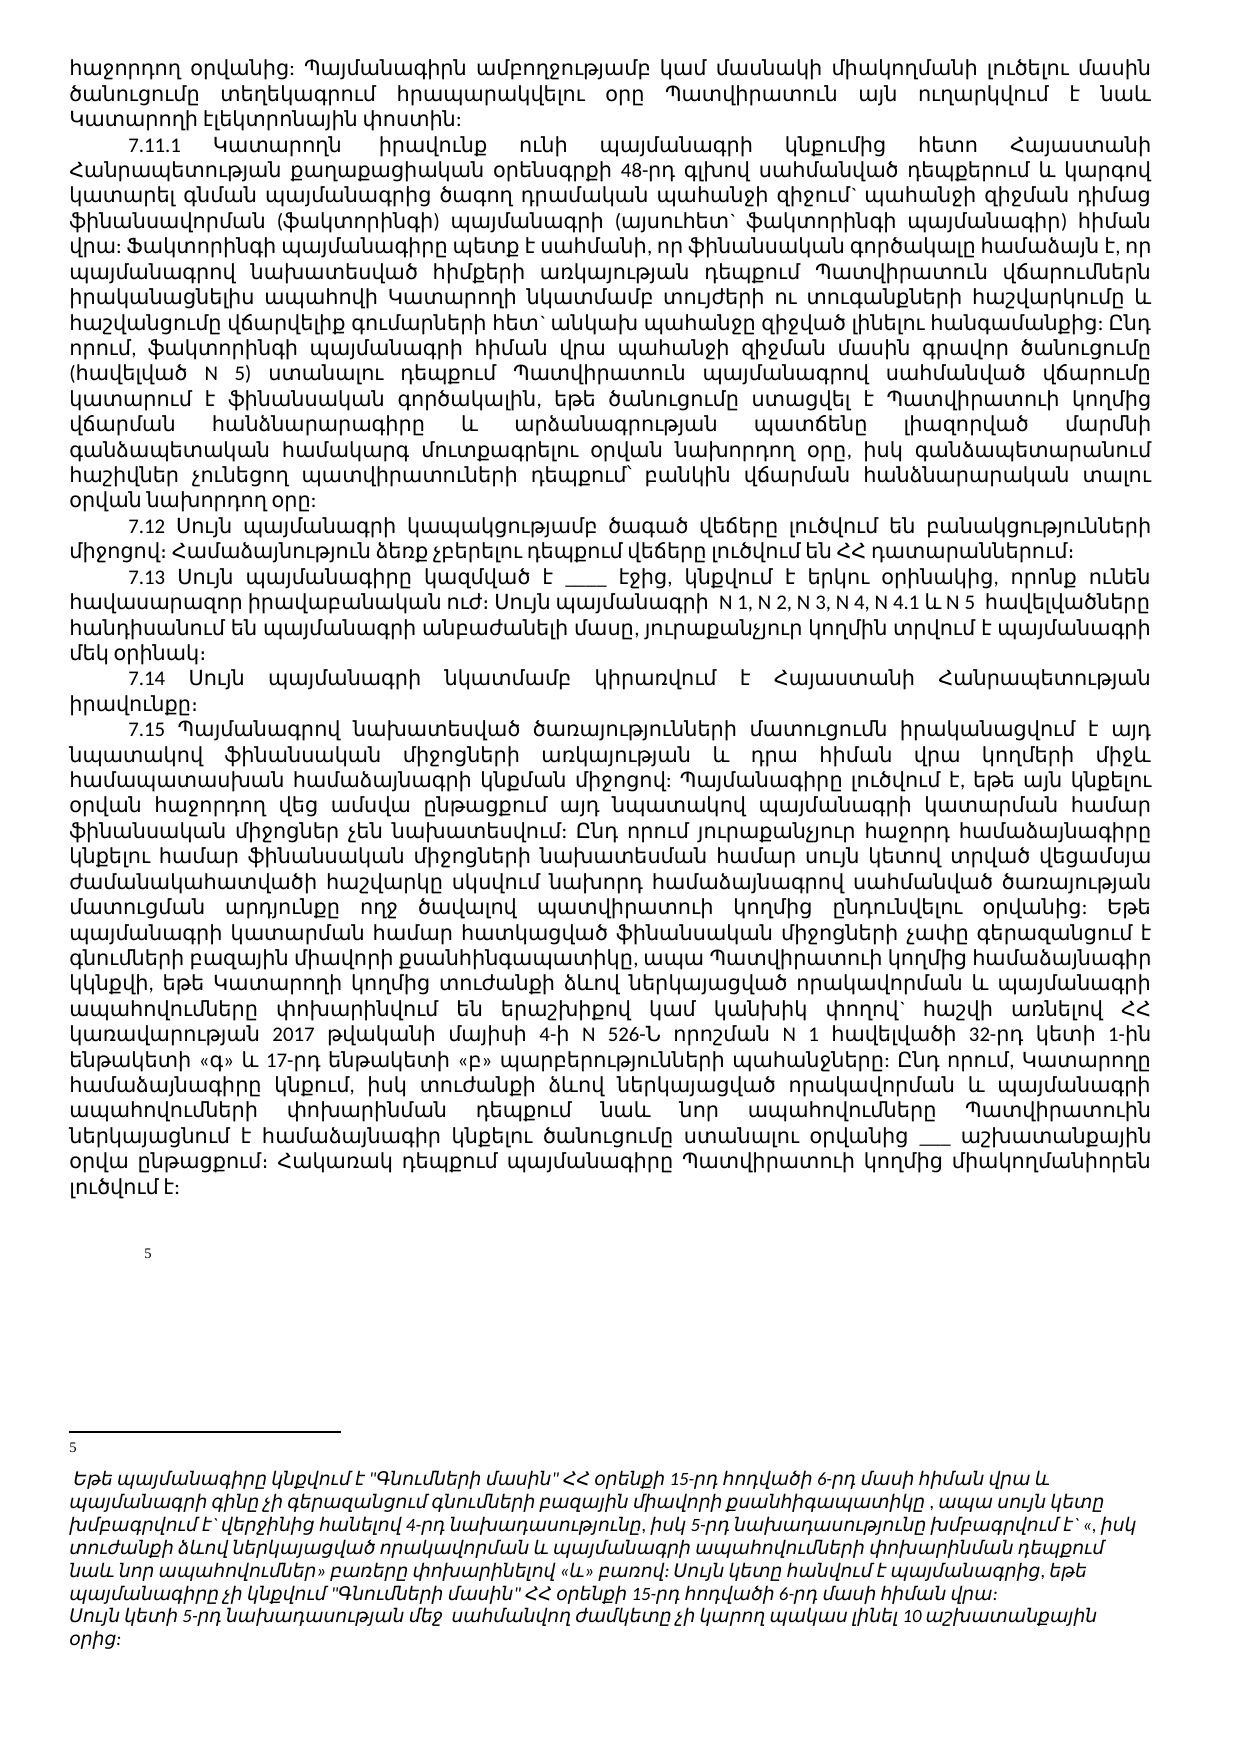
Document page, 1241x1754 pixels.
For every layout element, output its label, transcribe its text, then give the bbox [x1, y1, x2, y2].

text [69, 56, 1152, 132]
text 7.13 Սույն պայմանագիրը կազմված է ____ էջից, կնքվում է երկու օրինակից, որոնք ունեն հավասարազոր իրավաբանական ուժ։ Սույն պայմանագրի N 1, N 2, N 3, N 4, N 4.1 և N 5 հավելվածները հանդիսանում են պայմանագրի անբաժանելի մասը, յուրաքանչյուր կողմին տրվում է պայմանագրի մեկ օրինակ։ [69, 564, 1152, 666]
text 7.15 Պայմանագրով նախատեսված ծառայությունների մատուցումն իրականացվում է այդ նպատակով ֆինանսական միջոցների առկայության և դրա հիման վրա կողմերի միջև համապատասխան համաձայնագրի կնքման միջոցով: Պայմանագիրը լուծվում է, եթե այն կնքելու օրվան հաջորդող վեց ամսվա ընթացքում այդ նպատակով պայմանագրի կատարման համար ֆինանսական միջոցներ չեն նախատեսվում: Ընդ որում յուրաքանչյուր հաջորդ համաձայնագիրը կնքելու համար ֆինանսական միջոցների նախատեսման համար սույն կետով տրված վեցամսյա ժամանակահատվածի հաշվարկը սկսվում նախորդ համաձայնագրով սահմանված ծառայության մատուցման արդյունքը ողջ ծավալով պատվիրատուի կողմից ընդունվելու օրվանից: Եթե պայմանագրի կատարման համար հատկացված ֆինանսական միջոցների չափը գերազանցում է գնումների բազային միավորի քսանհինգապատիկը, ապա Պատվիրատուի կողմից համաձայնագիր կկնքվի, եթե Կատարողի կողմից տուժանքի ձևով ներկայացված որակավորման և պայմանագրի ապահովումները փոխարինվում են երաշխիքով կամ կանխիկ փողով` հաշվի առնելով ՀՀ կառավարության 2017 թվականի մայիսի 4-ի N 526-Ն որոշման N 1 հավելվածի 32-րդ կետի 1-ին ենթակետի «գ» և 17-րդ ենթակետի «բ» պարբերությունների պահանջները: Ընդ որում, Կատարողը համաձայնագիրը կնքում, իսկ տուժանքի ձևով ներկայացված որակավորման և պայմանագրի ապահովումների փոխարինման դեպքում նաև նոր ապահովումները Պատվիրատուին ներկայացնում է համաձայնագիր կնքելու ծանուցումը ստանալու օրվանից ___ աշխատանքային օրվա ընթացքում։ Հակառակ դեպքում պայմանագիրը Պատվիրատուի կողմից միակողմանիորեն լուծվում է: [69, 716, 1152, 1199]
text 7.11.1 Կատարողն իրավունք ունի պայմանագրի կնքումից հետո Հայաստանի Հանրապետության քաղաքացիական օրենսգրքի 48-րդ գլխով սահմանված դեպքերում և կարգով կատարել գնման պայմանագրից ծագող դրամական պահանջի զիջում` պահանջի զիջման դիմաց ֆինանսավորման (ֆակտորինգի) պայմանագրի (այսուհետ` ֆակտորինգի պայմանագիր) հիման վրա: Ֆակտորինգի պայմանագիրը պետք է սահմանի, որ ֆինանսական գործակալը համաձայն է, որ պայմանագրով նախատեսված հիմքերի առկայության դեպքում Պատվիրատուն վճարումներն իրականացնելիս ապահովի Կատարողի նկատմամբ տույժերի ու տուգանքների հաշվարկումը և հաշվանցումը վճարվելիք գումարների հետ` անկախ պահանջը զիջված լինելու հանգամանքից: Ընդ որում, ֆակտորինգի պայմանագրի հիման վրա պահանջի զիջման մասին գրավոր ծանուցումը (հավելված N 5) ստանալու դեպքում Պատվիրատուն պայմանագրով սահմանված վճարումը կատարում է ֆինանսական գործակալին, եթե ծանուցումը ստացվել է Պատվիրատուի կողմից վճարման հանձնարարագիրը և արձանագրության պատճենը լիազորված մարմնի գանձապետական համակարգ մուտքագրելու օրվան նախորդող օրը, իսկ գանձապետարանում հաշիվներ չունեցող պատվիրատուների դեպքում՝ բանկին վճարման հանձնարարական տալու օրվան նախորդող օրը: [69, 132, 1152, 513]
text 7.12 Սույն պայմանագրի կապակցությամբ ծագած վեճերը լուծվում են բանակցությունների միջոցով։ Համաձայնություն ձեռք չբերելու դեպքում վեճերը լուծվում են ՀՀ դատարաններում։ [69, 513, 1152, 564]
text 7.14 Սույն պայմանագրի նկատմամբ կիրառվում է Հայաստանի Հանրապետության իրավունքը։ [69, 666, 1152, 716]
